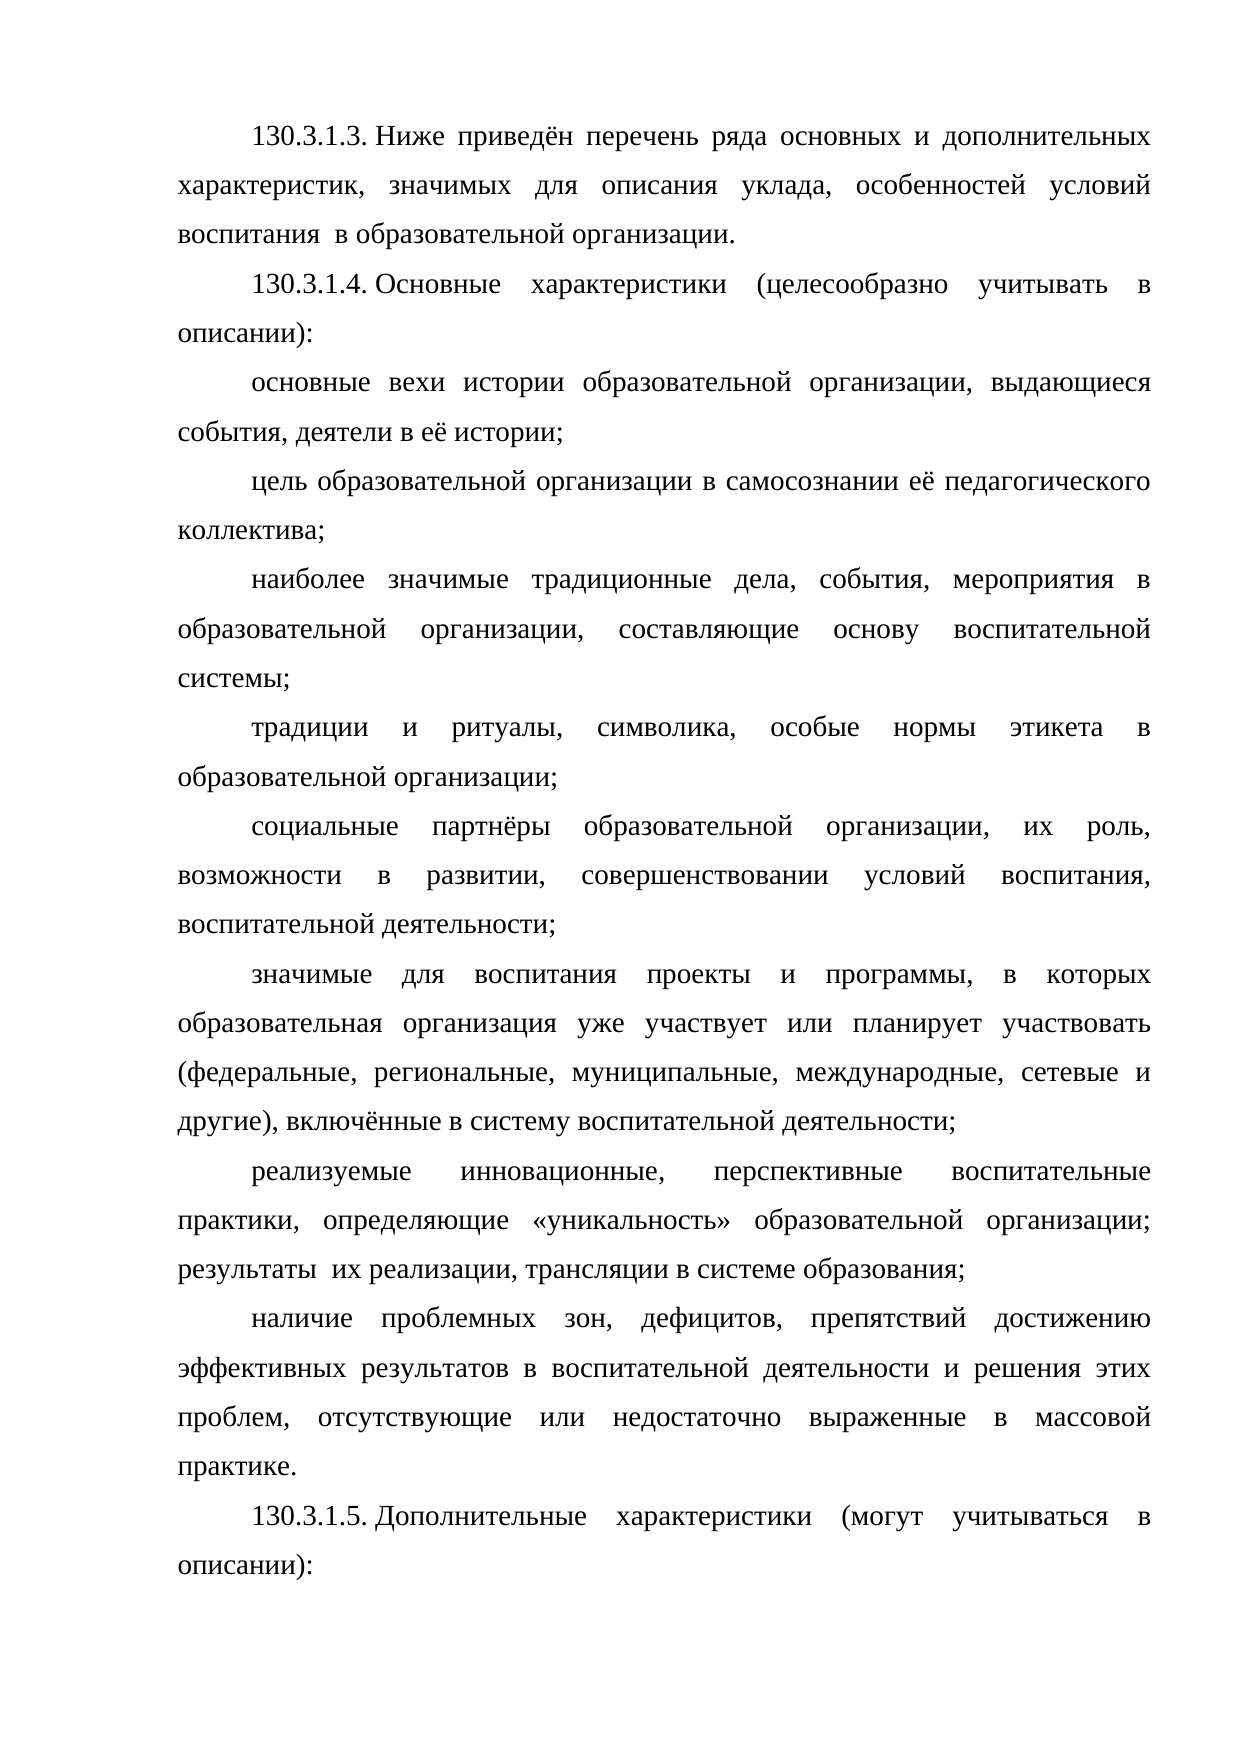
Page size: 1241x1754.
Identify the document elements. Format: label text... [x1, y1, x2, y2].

text наличие проблемных зон, дефицитов, препятствий достижению эффективных результатов в воспитательной деятельности и решения этих проблем, отсутствующие или недостаточно выраженные в массовой практике. [177, 1301, 1152, 1482]
text традиции и ритуалы, символика, особые нормы этикета в образовательной организации; [177, 709, 1152, 792]
text наиболее значимые традиционные дела, события, мероприятия в образовательной организации, составляющие основу воспитательной системы; [177, 562, 1152, 694]
text цель образовательной организации в самосознании её педагогического коллектива; [177, 463, 1152, 546]
text социальные партнёры образовательной организации, их роль, возможности в развитии, совершенствовании условий воспитания, воспитательной деятельности; [177, 808, 1152, 940]
text реализуемые инновационные, перспективные воспитательные практики, определяющие «уникальность» образовательной организации; результаты их реализации, трансляции в системе образования; [177, 1153, 1152, 1285]
text основные вехи истории образовательной организации, выдающиеся события, деятели в её истории; [177, 364, 1152, 447]
text 130.3.1.4. Основные характеристики (целесообразно учитывать в описании): [177, 266, 1152, 349]
text 130.3.1.5. Дополнительные характеристики (могут учитываться в описании): [177, 1498, 1152, 1581]
text 130.3.1.3. Ниже приведён перечень ряда основных и дополнительных характеристик, значимых для описания уклада, особенностей условий воспитания в образовательной организации. [177, 118, 1152, 250]
text значимые для воспитания проекты и программы, в которых образовательная организация уже участвует или планирует участвовать (федеральные, региональные, муниципальные, международные, сетевые и другие), включённые в систему воспитательной деятельности; [177, 956, 1152, 1137]
